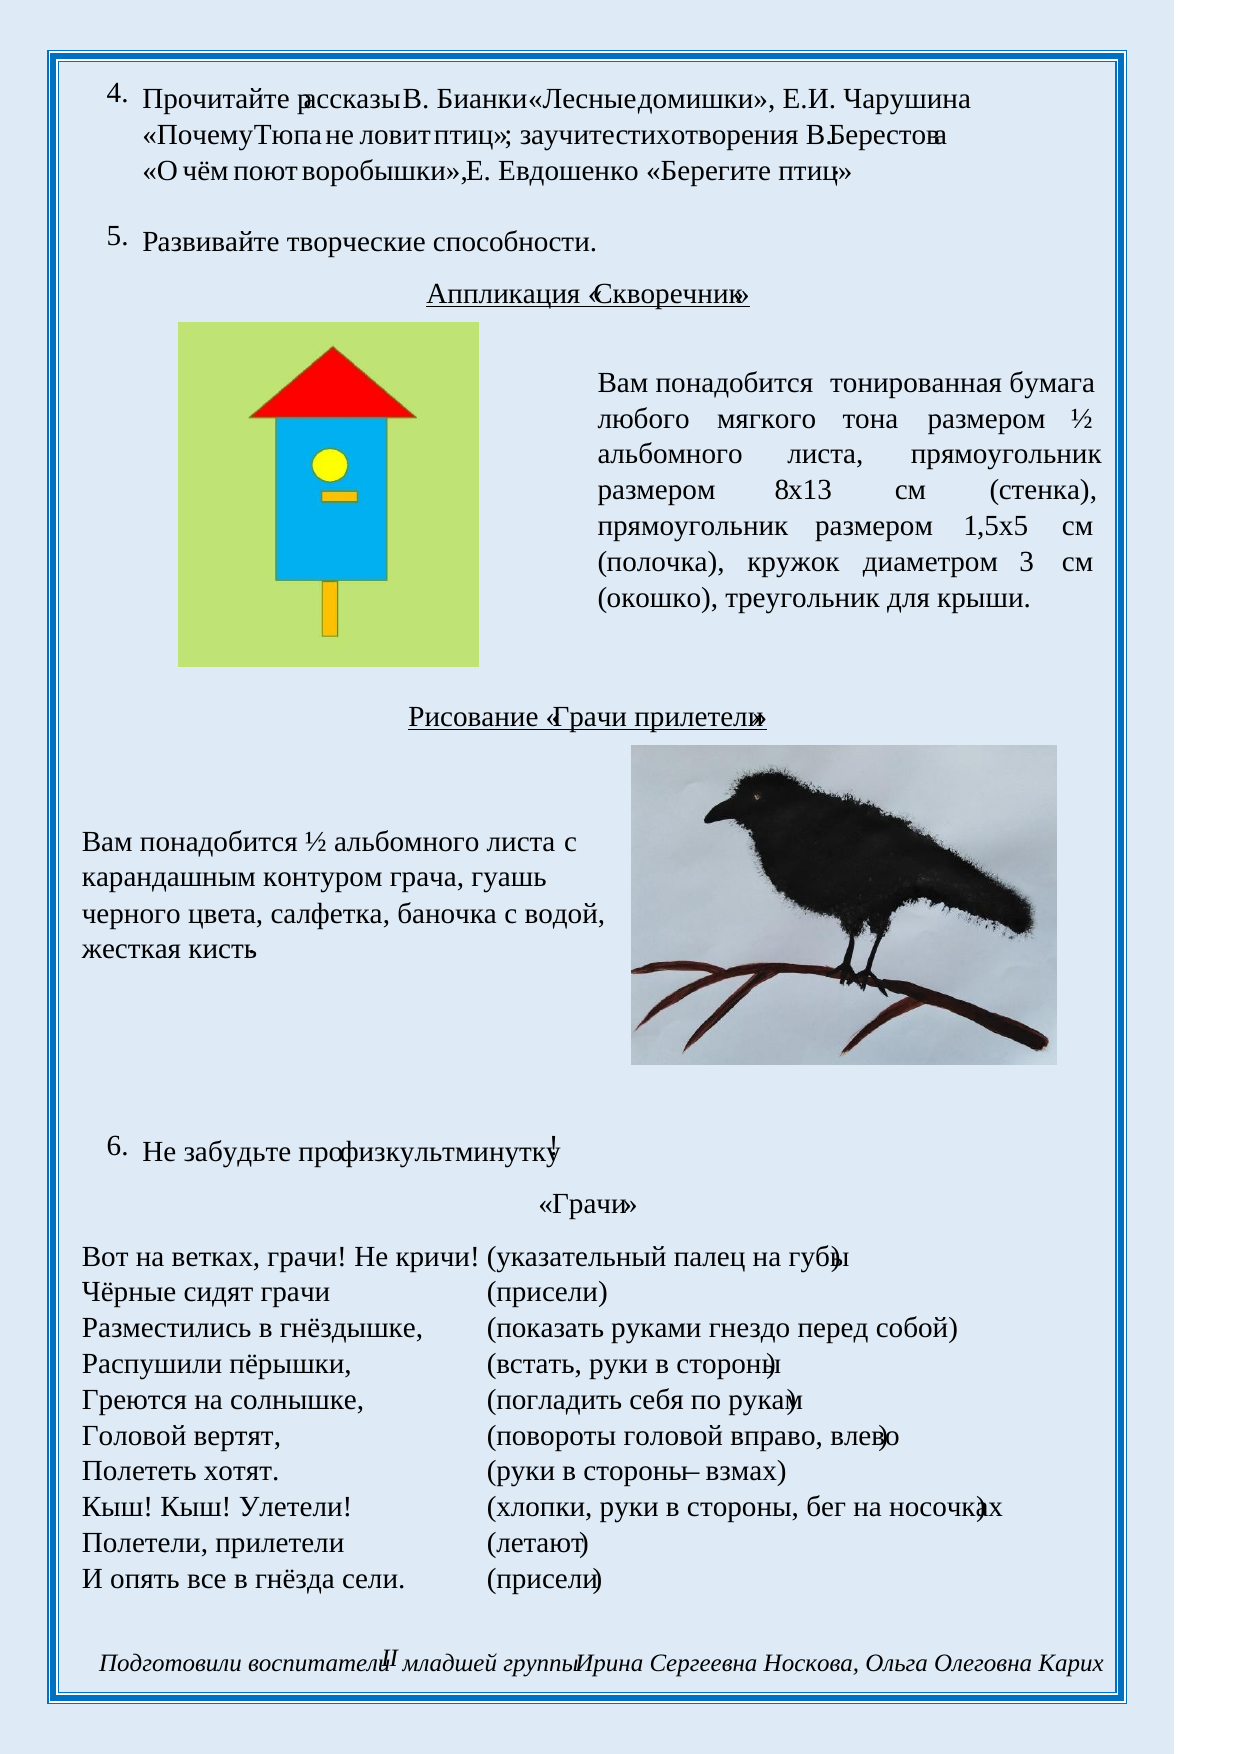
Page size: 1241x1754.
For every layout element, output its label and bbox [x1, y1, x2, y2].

picture [178, 322, 479, 667]
picture [631, 745, 1057, 1065]
